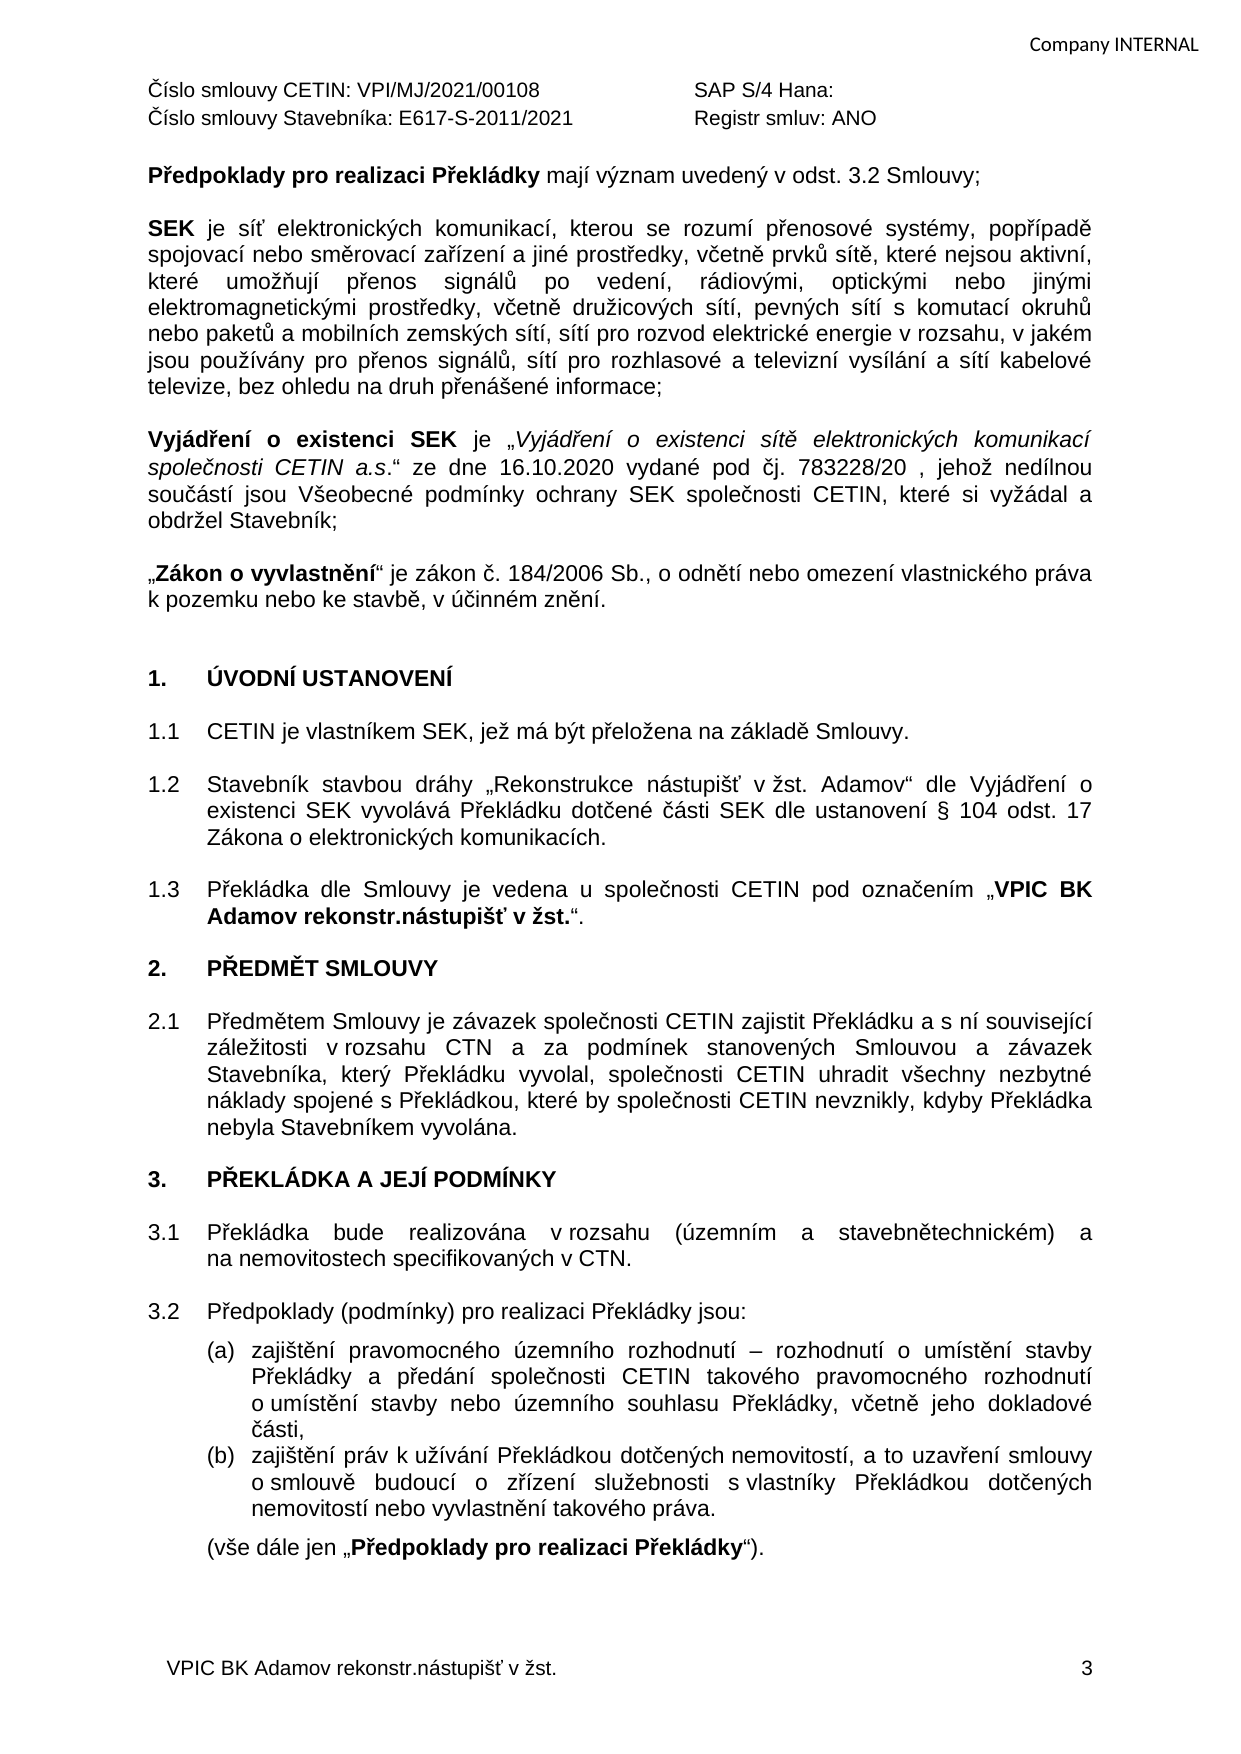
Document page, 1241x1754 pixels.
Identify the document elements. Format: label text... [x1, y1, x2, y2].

text Vyjádření o existenci SEK je „Vyjádření o existenci sítě elektronických komunikací společnosti CETIN a.s.“ ze dne 16.10.2020 vydané pod čj. 783228/20 , jehož nedílnou součástí jsou Všeobecné podmínky ochrany SEK společnosti CETIN, které si vyžádal a obdržel Stavebník; [148, 426, 1093, 534]
list CETIN je vlastníkem SEK, jež má být přeložena na základě Smlouvy. [148, 718, 1093, 744]
text Předpoklady pro realizaci Překládky mají význam uvedený v odst. 3.2 Smlouvy; [148, 162, 1093, 189]
list Předmětem Smlouvy je závazek společnosti CETIN zajistit Překládku a s ní související záležitosti v rozsahu CTN a za podmínek stanovených Smlouvou a závazek Stavebníka, který Překládku vyvolal, společnosti CETIN uhradit všechny nezbytné náklady spojené s Překládkou, které by společnosti CETIN nevznikly, kdyby Překládka nebyla Stavebníkem vyvolána. [148, 1008, 1093, 1140]
list zajištění práv k užívání Překládkou dotčených nemovitostí, a to uzavření smlouvy o smlouvě budoucí o zřízení služebnosti s vlastníky Překládkou dotčených nemovitostí nebo vyvlastnění takového práva. [207, 1442, 1093, 1521]
list Překládka dle Smlouvy je vedena u společnosti CETIN pod označením „VPIC BK Adamov rekonstr.nástupišť v žst.“. [148, 876, 1093, 929]
list zajištění pravomocného územního rozhodnutí – rozhodnutí o umístění stavby Překládky a předání společnosti CETIN takového pravomocného rozhodnutí o umístění stavby nebo územního souhlasu Překládky, včetně jeho dokladové části, [207, 1337, 1093, 1442]
list Předpoklady (podmínky) pro realizaci Překládky jsou: [148, 1298, 1093, 1324]
list ÚVODNÍ USTANOVENÍ [148, 665, 1093, 692]
text „Zákon o vyvlastnění“ je zákon č. 184/2006 Sb., o odnětí nebo omezení vlastnického práva k pozemku nebo ke stavbě, v účinném znění. [148, 560, 1093, 613]
list Stavebník stavbou dráhy „Rekonstrukce nástupišť v žst. Adamov“ dle Vyjádření o existenci SEK vyvolává Překládku dotčené části SEK dle ustanovení § 104 odst. 17 Zákona o elektronických komunikacích. [148, 771, 1093, 850]
text (vše dále jen „Předpoklady pro realizaci Překládky“). [207, 1534, 1093, 1560]
list PŘEKLÁDKA A JEJÍ PODMÍNKY [148, 1166, 1093, 1192]
list Překládka bude realizována v rozsahu (územním a stavebnětechnickém) a na nemovitostech specifikovaných v CTN. [148, 1219, 1093, 1272]
list PŘEDMĚT SMLOUVY [148, 955, 1093, 982]
text SEK je síť elektronických komunikací, kterou se rozumí přenosové systémy, popřípadě spojovací nebo směrovací zařízení a jiné prostředky, včetně prvků sítě, které nejsou aktivní, které umožňují přenos signálů po vedení, rádiovými, optickými nebo jinými elektromagnetickými prostředky, včetně družicových sítí, pevných sítí s komutací okruhů nebo paketů a mobilních zemských sítí, sítí pro rozvod elektrické energie v rozsahu, v jakém jsou používány pro přenos signálů, sítí pro rozhlasové a televizní vysílání a sítí kabelové televize, bez ohledu na druh přenášené informace; [148, 215, 1093, 399]
